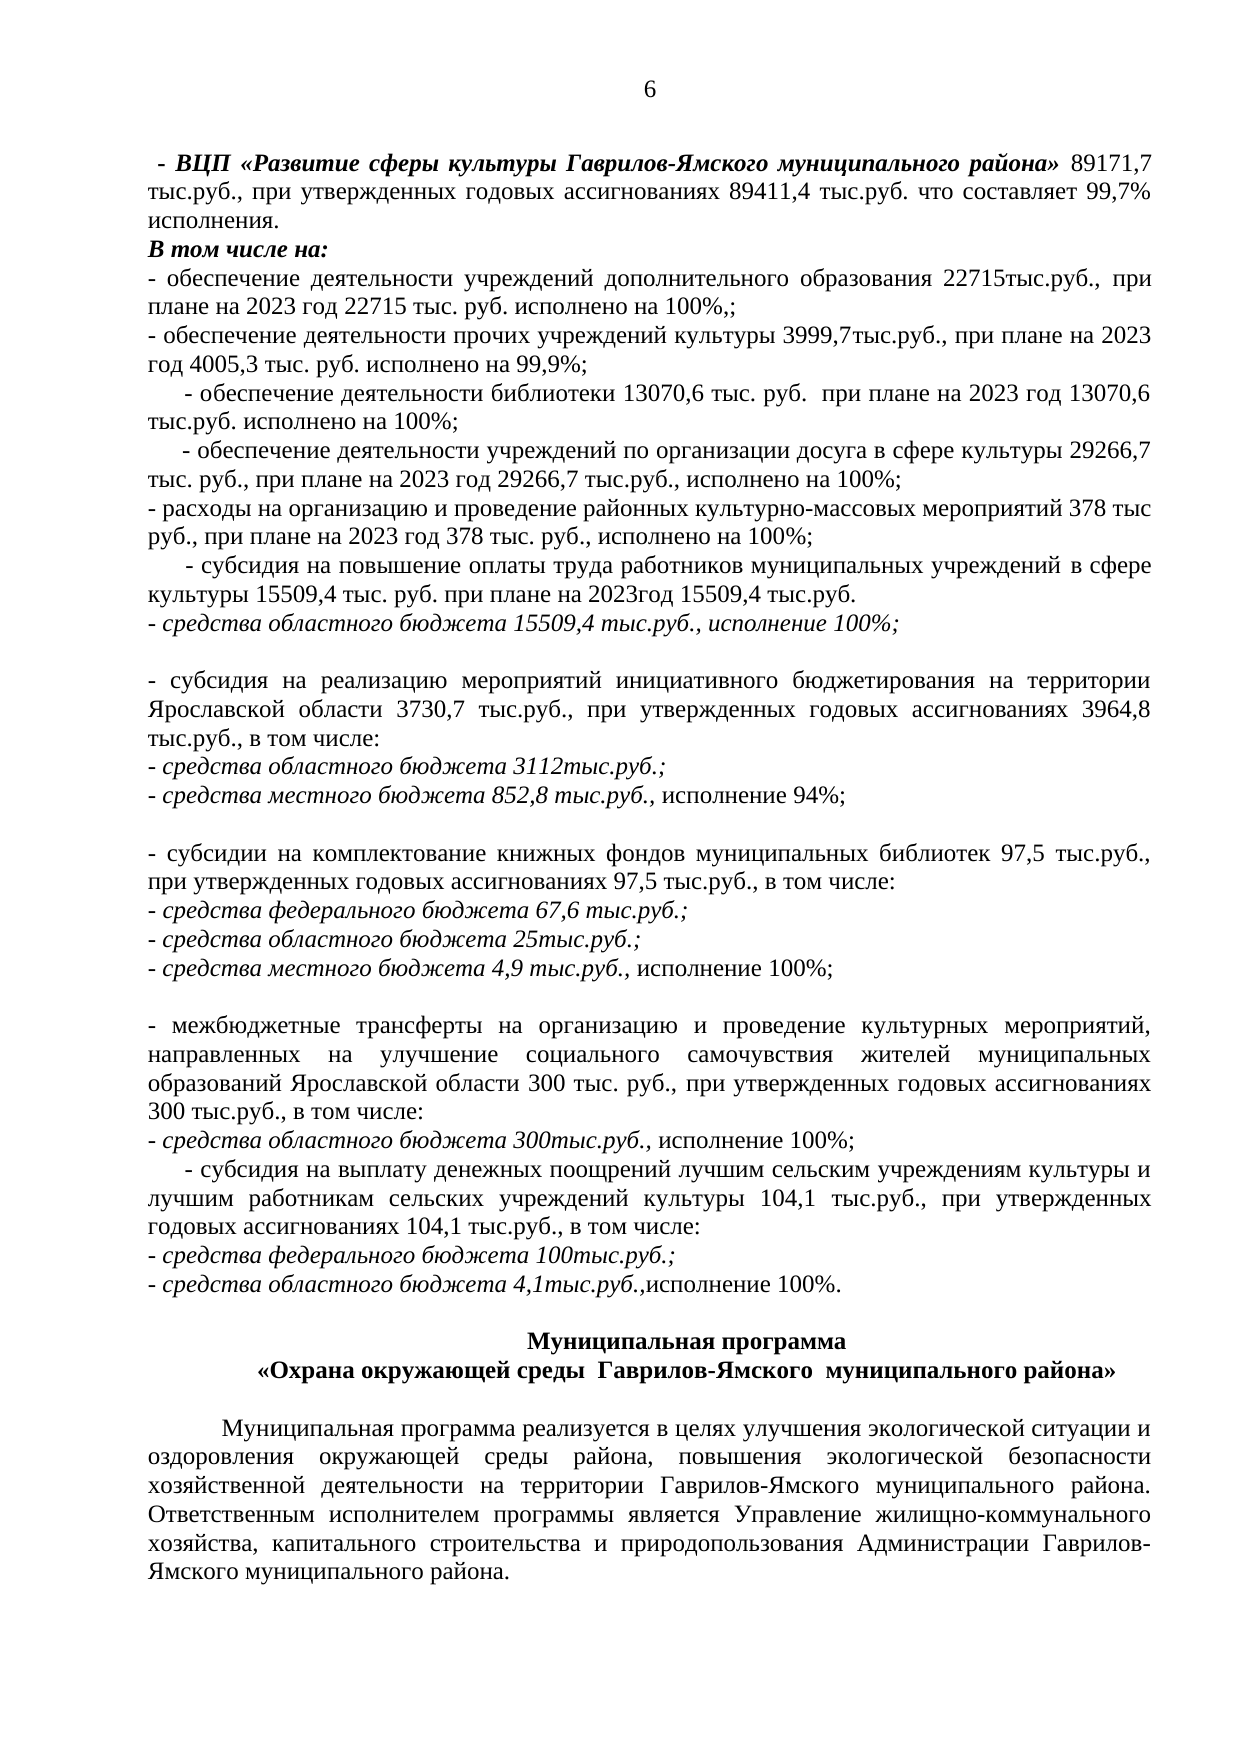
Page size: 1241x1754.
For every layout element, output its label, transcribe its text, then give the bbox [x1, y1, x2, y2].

text - средства федерального бюджета 100тыс.руб.; [148, 1240, 1152, 1269]
text - межбюджетные трансферты на организацию и проведение культурных мероприятий, направленных на улучшение социального самочувствия жителей муниципальных образований Ярославской области 300 тыс. руб., при утвержденных годовых ассигнованиях 300 тыс.руб., в том числе: [148, 1010, 1152, 1125]
list - ВЦП «Развитие сферы культуры Гаврилов-Ямского муниципального района» 89171,7 тыс.руб., при утвержденных годовых ассигнованиях 89411,4 тыс.руб. что составляет 99,7% исполнения. [148, 148, 1152, 234]
text - субсидии на комплектование книжных фондов муниципальных библиотек 97,5 тыс.руб., при утвержденных годовых ассигнованиях 97,5 тыс.руб., в том числе: [148, 838, 1152, 895]
list - субсидия на реализацию мероприятий инициативного бюджетирования на территории Ярославской области 3730,7 тыс.руб., при утвержденных годовых ассигнованиях 3964,8 тыс.руб., в том числе: [148, 665, 1152, 751]
text - средства местного бюджета 852,8 тыс.руб., исполнение 94%; [148, 780, 1152, 809]
text - средства областного бюджета 25тыс.руб.; [148, 924, 1152, 953]
text - средства областного бюджета 15509,4 тыс.руб., исполнение 100%; [148, 608, 1152, 636]
text - средства местного бюджета 4,9 тыс.руб., исполнение 100%; [148, 953, 1152, 981]
text - обеспечение деятельности учреждений дополнительного образования 22715тыс.руб., при плане на 2023 год 22715 тыс. руб. исполнено на 100%,; [148, 263, 1152, 320]
text - средства федерального бюджета 67,6 тыс.руб.; [148, 895, 1152, 924]
text - субсидия на выплату денежных поощрений лучшим сельским учреждениям культуры и лучшим работникам сельских учреждений культуры 104,1 тыс.руб., при утвержденных годовых ассигнованиях 104,1 тыс.руб., в том числе: [148, 1154, 1152, 1240]
text Муниципальная программа [148, 1326, 1152, 1355]
text - субсидия на повышение оплаты труда работников муниципальных учреждений в сфере культуры 15509,4 тыс. руб. при плане на 2023год 15509,4 тыс.руб. [148, 550, 1152, 608]
text - расходы на организацию и проведение районных культурно-массовых мероприятий 378 тыс руб., при плане на 2023 год 378 тыс. руб., исполнено на 100%; [148, 493, 1152, 550]
text - обеспечение деятельности учреждений по организации досуга в сфере культуры 29266,7 тыс. руб., при плане на 2023 год 29266,7 тыс.руб., исполнено на 100%; [148, 435, 1152, 493]
text - обеспечение деятельности библиотеки 13070,6 тыс. руб. при плане на 2023 год 13070,6 тыс.руб. исполнено на 100%; [148, 378, 1152, 435]
text «Охрана окружающей среды Гаврилов-Ямского муниципального района» [148, 1355, 1152, 1384]
text - обеспечение деятельности прочих учреждений культуры 3999,7тыс.руб., при плане на 2023 год 4005,3 тыс. руб. исполнено на 99,9%; [148, 320, 1152, 378]
text - средства областного бюджета 4,1тыс.руб.,исполнение 100%. [148, 1269, 1152, 1298]
text Муниципальная программа реализуется в целях улучшения экологической ситуации и оздоровления окружающей среды района, повышения экологической безопасности хозяйственной деятельности на территории Гаврилов-Ямского муниципального района. Ответственным исполнителем программы является Управление жилищно-коммунального хозяйства, капитального строительства и природопользования Администрации Гаврилов-Ямского муниципального района. [148, 1413, 1152, 1585]
list В том числе на: [148, 234, 1152, 263]
text - средства областного бюджета 300тыс.руб., исполнение 100%; [148, 1125, 1152, 1154]
text - средства областного бюджета 3112тыс.руб.; [148, 751, 1152, 780]
